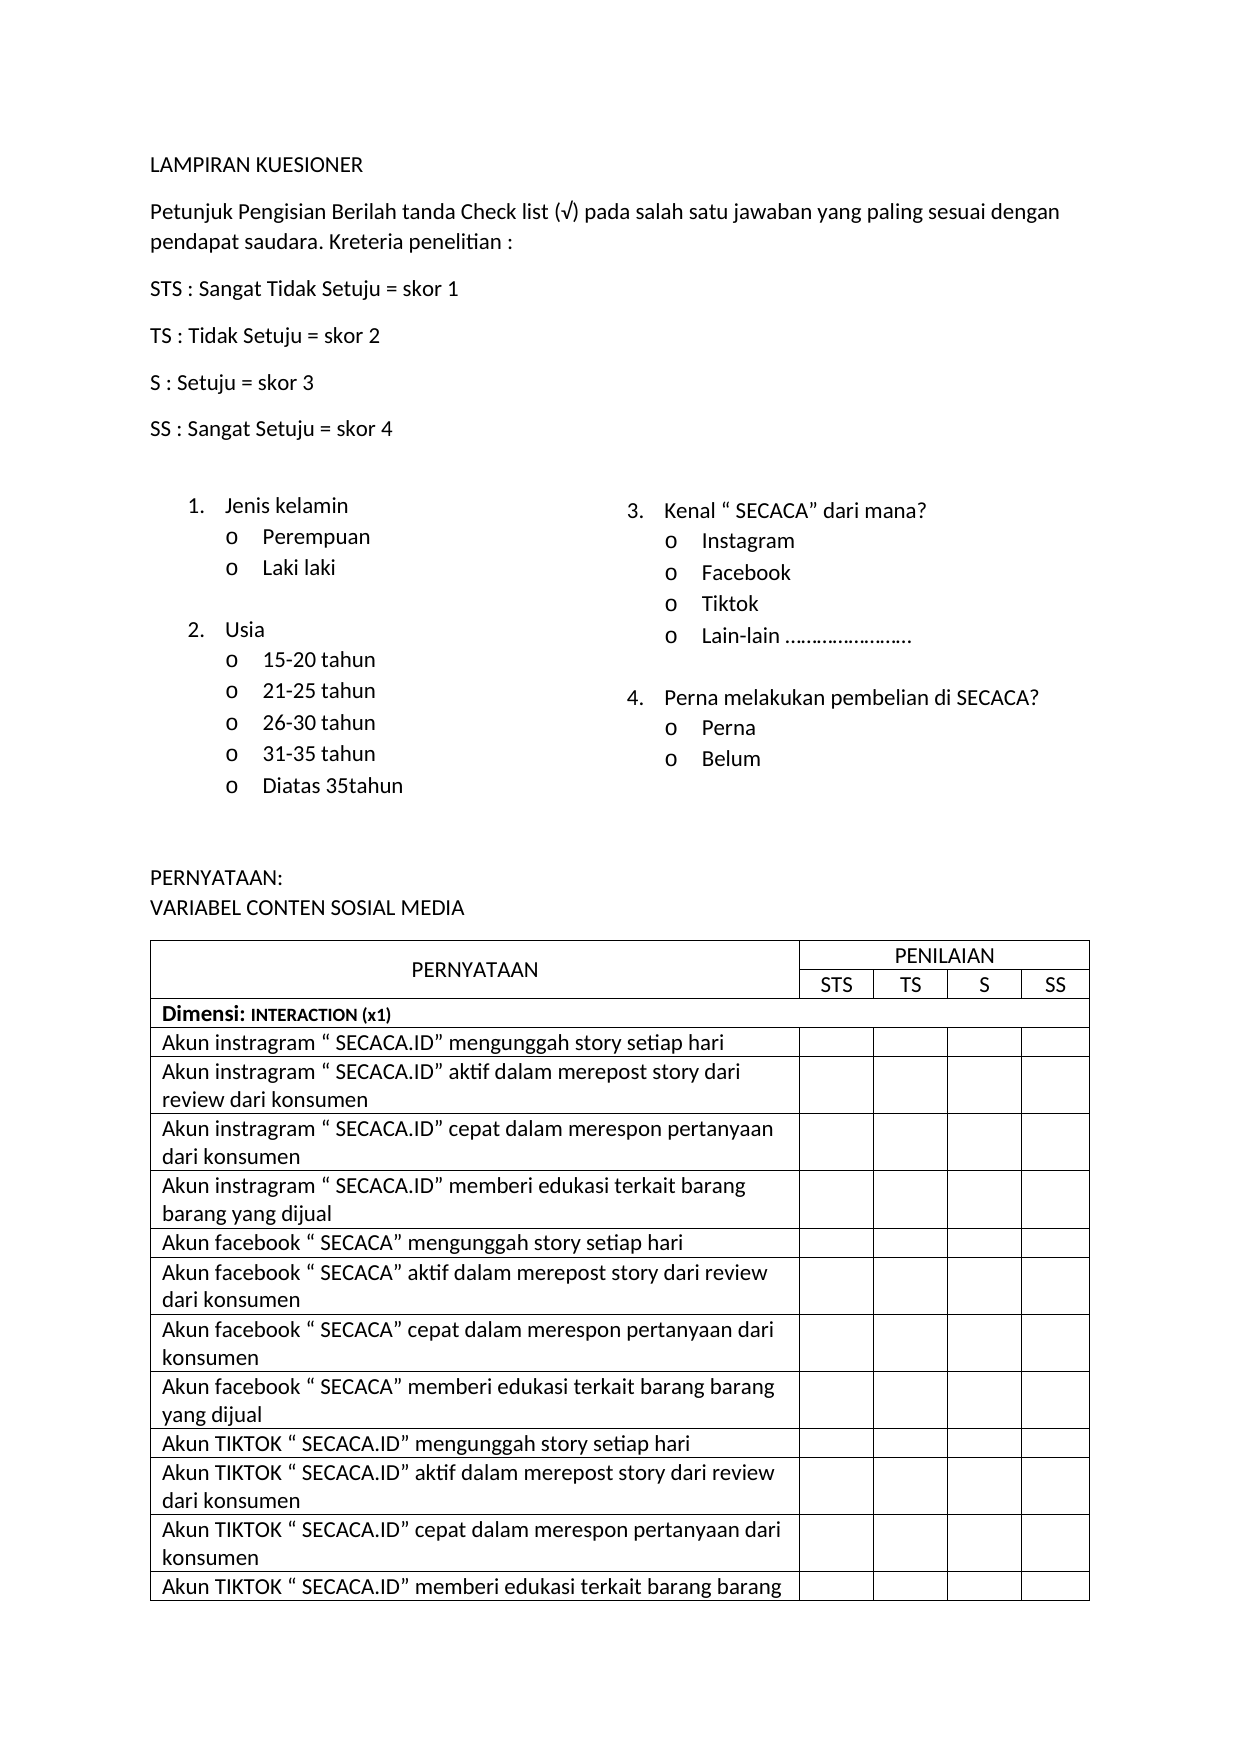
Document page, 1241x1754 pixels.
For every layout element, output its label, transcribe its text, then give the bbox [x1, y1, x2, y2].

table_cell SS [1022, 970, 1089, 998]
table_cell [1022, 1372, 1089, 1428]
table_cell [874, 1057, 947, 1113]
list Perempuan [225, 522, 573, 551]
table_cell [800, 1258, 873, 1314]
table_cell [874, 1429, 947, 1457]
table_cell Akun TIKTOK “ SECACA.ID” cepat dalam merespon pertanyaan dari konsumen [151, 1515, 799, 1571]
table_cell [1022, 1028, 1089, 1056]
table_cell [948, 1171, 1021, 1227]
table_cell Akun TIKTOK “ SECACA.ID” aktif dalam merepost story dari review dari konsumen [151, 1458, 799, 1514]
table_cell [874, 1229, 947, 1257]
table_cell [874, 1315, 947, 1371]
table_cell [800, 1114, 873, 1170]
table_cell [1022, 1171, 1089, 1227]
table_cell [948, 1458, 1021, 1514]
table_header PERNYATAAN [151, 941, 799, 998]
table_cell S [948, 970, 1021, 998]
table_cell [1022, 1114, 1089, 1170]
table_cell [948, 1028, 1021, 1056]
text SS : Sangat Setuju = skor 4 [150, 414, 1090, 443]
table_cell [1022, 1258, 1089, 1314]
list 26-30 tahun [225, 708, 573, 737]
table_header PENILAIAN [800, 941, 1089, 969]
list Diatas 35tahun [225, 771, 573, 800]
table_cell STS [800, 970, 873, 998]
table_cell [800, 1515, 873, 1571]
table_cell Akun facebook “ SECACA” mengunggah story setiap hari [151, 1229, 799, 1257]
table_cell Akun TIKTOK “ SECACA.ID” mengunggah story setiap hari [151, 1429, 799, 1457]
text Petunjuk Pengisian Berilah tanda Check list (√) pada salah satu jawaban yang paling sesuai dengan pendapat saudara. Kreteria penelitian : [150, 197, 1090, 255]
table_cell [1022, 1315, 1089, 1371]
table_cell Akun instragram “ SECACA.ID” memberi edukasi terkait barang barang yang dijual [151, 1171, 799, 1227]
table_cell [800, 1572, 873, 1600]
table_cell Akun facebook “ SECACA” cepat dalam merespon pertanyaan dari konsumen [151, 1315, 799, 1371]
table_cell [948, 1229, 1021, 1257]
table_cell [948, 1258, 1021, 1314]
table_cell [874, 1028, 947, 1056]
table_cell Akun instragram “ SECACA.ID” aktif dalam merepost story dari review dari konsumen [151, 1057, 799, 1113]
table_cell [1022, 1429, 1089, 1457]
table_cell [874, 1171, 947, 1227]
list 15-20 tahun [225, 645, 573, 674]
table_cell [800, 1028, 873, 1056]
table_cell [874, 1515, 947, 1571]
table_cell [800, 1315, 873, 1371]
list 31-35 tahun [225, 739, 573, 769]
table_cell [800, 1429, 873, 1457]
table_cell [800, 1372, 873, 1428]
table_cell [1022, 1057, 1089, 1113]
table_cell [948, 1429, 1021, 1457]
table_cell [874, 1258, 947, 1314]
table_cell Akun facebook “ SECACA” aktif dalam merepost story dari review dari konsumen [151, 1258, 799, 1314]
table_cell [800, 1057, 873, 1113]
table_cell [948, 1515, 1021, 1571]
table_cell [948, 1114, 1021, 1170]
text STS : Sangat Tidak Setuju = skor 1 [150, 274, 1090, 302]
table_cell [1022, 1515, 1089, 1571]
table_cell [1022, 1458, 1089, 1514]
table_cell Dimensi: INTERACTION (x1) [151, 999, 1089, 1027]
table_cell [800, 1171, 873, 1227]
list Usia [187, 615, 573, 643]
table_cell Akun facebook “ SECACA” memberi edukasi terkait barang barang yang dijual [151, 1372, 799, 1428]
table_cell [948, 1315, 1021, 1371]
table_cell [874, 1458, 947, 1514]
table_cell [800, 1229, 873, 1257]
text S : Setuju = skor 3 [150, 368, 1090, 396]
text LAMPIRAN KUESIONER [150, 150, 1090, 178]
list 21-25 tahun [225, 677, 573, 706]
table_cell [151, 1572, 799, 1600]
table_cell TS [874, 970, 947, 998]
table_cell [800, 1458, 873, 1514]
text TS : Tidak Setuju = skor 2 [150, 321, 1090, 349]
list VARIABEL CONTEN SOSIAL MEDIA [150, 893, 1090, 921]
list PERNYATAAN: [150, 863, 1090, 891]
table_cell [948, 1572, 1021, 1600]
table_cell [1022, 1229, 1089, 1257]
table_cell Akun instragram “ SECACA.ID” cepat dalam merespon pertanyaan dari konsumen [151, 1114, 799, 1170]
list Jenis kelamin [187, 492, 573, 520]
table_cell [1022, 1572, 1089, 1600]
table_cell Akun instragram “ SECACA.ID” mengunggah story setiap hari [151, 1028, 799, 1056]
list Laki laki [225, 553, 573, 582]
table_cell [874, 1114, 947, 1170]
table_cell [948, 1057, 1021, 1113]
table_cell [874, 1572, 947, 1600]
table_cell [874, 1372, 947, 1428]
table_cell [948, 1372, 1021, 1428]
